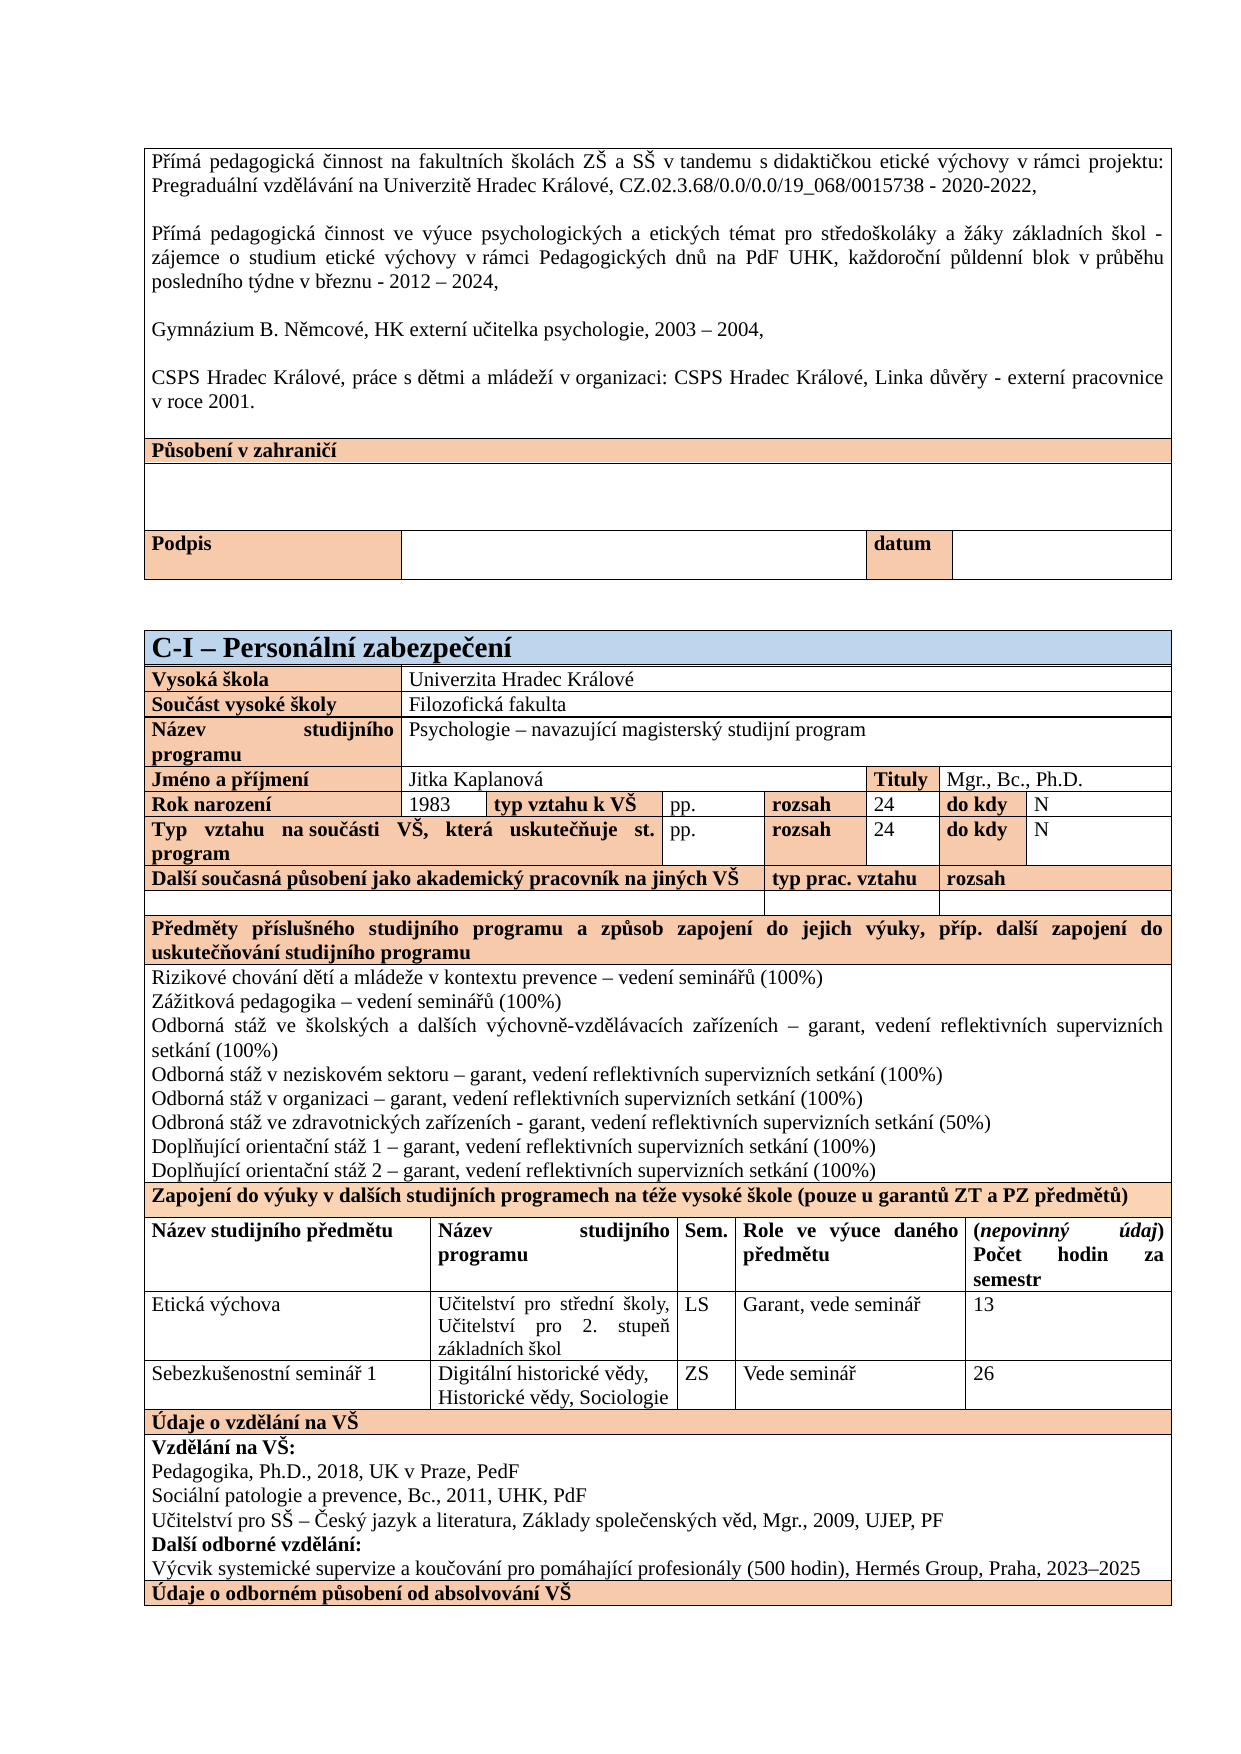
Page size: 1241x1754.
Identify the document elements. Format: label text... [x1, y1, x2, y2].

table_cell Název studijního programu [145, 718, 401, 766]
table_cell N [1027, 817, 1171, 865]
table_cell Údaje o odborném působení od absolvování VŠ [145, 1581, 1171, 1605]
table_cell Mgr., Bc., Ph.D. [940, 767, 1171, 791]
table_cell [145, 464, 1171, 530]
table_cell Tituly [867, 767, 939, 791]
table_cell 24 [867, 817, 939, 865]
table_cell Role ve výuce daného předmětu [736, 1218, 965, 1291]
table_cell do kdy [940, 792, 1026, 816]
table_cell LS [678, 1292, 735, 1360]
table_cell pp. [663, 792, 764, 816]
table_cell rozsah [940, 866, 1171, 890]
table_cell typ prac. vztahu [765, 866, 939, 890]
table_cell Sem. [678, 1218, 735, 1291]
table_cell 13 [966, 1292, 1171, 1360]
table_cell Psychologie – navazující magisterský studijní program [402, 718, 1171, 766]
table_cell (nepovinný údaj) Počet hodin za semestr [966, 1218, 1171, 1291]
table_cell ZS [678, 1361, 735, 1409]
table_cell [940, 891, 1171, 915]
table_cell rozsah [765, 817, 866, 865]
table_cell Učitelství pro střední školy, Učitelství pro 2. stupeň základních škol [431, 1292, 677, 1360]
table_cell Vzdělání na VŠ: Pedagogika, Ph.D., 2018, UK v Praze, PedF Sociální patologie a prevence, Bc., 2011, UHK, PdF Učitelství pro SŠ – Český jazyk a literatura, Základy společenských věd, Mgr., 2009, UJEP, PF Další odborné vzdělání: Výcvik systemické supervize a koučování pro pomáhající profesionály (500 hodin), Hermés Group, Praha, 2023–2025 [145, 1435, 1171, 1580]
table_cell datum [867, 531, 952, 579]
table_cell Předměty příslušného studijního programu a způsob zapojení do jejich výuky, příp. další zapojení do uskutečňování studijního programu [145, 916, 1171, 964]
table_cell Název studijního předmětu [145, 1218, 430, 1291]
table_cell 26 [966, 1361, 1171, 1409]
table_cell N [1027, 792, 1171, 816]
table_cell Vede seminář [736, 1361, 965, 1409]
table_cell Garant, vede seminář [736, 1292, 965, 1360]
table_cell Vysoká škola [145, 667, 401, 691]
table_cell Rizikové chování dětí a mládeže v kontextu prevence – vedení seminářů (100%) Zážitková pedagogika – vedení seminářů (100%) Odborná stáž ve školských a dalších výchovně-vzdělávacích zařízeních – garant, vedení reflektivních supervizních setkání (100%) Odborná stáž v neziskovém sektoru – garant, vedení reflektivních supervizních setkání (100%) Odborná stáž v organizaci – garant, vedení reflektivních supervizních setkání (100%) Odbroná stáž ve zdravotnických zařízeních - garant, vedení reflektivních supervizních setkání (50%) Doplňující orientační stáž 1 – garant, vedení reflektivních supervizních setkání (100%) Doplňující orientační stáž 2 – garant, vedení reflektivních supervizních setkání (100%) [145, 965, 1171, 1182]
table_cell Filozofická fakulta [402, 692, 1171, 716]
table_cell Součást vysoké školy [145, 692, 401, 716]
table_cell [953, 531, 1171, 579]
table_cell Název studijního programu [431, 1218, 677, 1291]
table_cell Digitální historické vědy, Historické vědy, Sociologie [431, 1361, 677, 1409]
table_cell [402, 531, 866, 579]
table_cell typ vztahu k VŠ [487, 792, 662, 816]
table_cell Sebezkušenostní seminář 1 [145, 1361, 430, 1409]
table_cell Typ vztahu na součásti VŠ, která uskutečňuje st. program [145, 817, 662, 865]
table_cell Zapojení do výuky v dalších studijních programech na téže vysoké škole (pouze u garantů ZT a PZ předmětů) [145, 1183, 1171, 1217]
table_cell rozsah [765, 792, 866, 816]
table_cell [145, 149, 1171, 437]
table_cell 24 [867, 792, 939, 816]
table_header C-I – Personální zabezpečení [145, 631, 1171, 664]
table_cell [145, 891, 764, 915]
table_cell Další současná působení jako akademický pracovník na jiných VŠ [145, 866, 764, 890]
table_cell Etická výchova [145, 1292, 430, 1360]
table_cell Údaje o vzdělání na VŠ [145, 1410, 1171, 1434]
table_cell 1983 [402, 792, 486, 816]
table_cell Univerzita Hradec Králové [402, 667, 1171, 691]
table_cell Jitka Kaplanová [402, 767, 866, 791]
table_cell Rok narození [145, 792, 401, 816]
table_cell do kdy [940, 817, 1026, 865]
table_cell Jméno a příjmení [145, 767, 401, 791]
table_cell pp. [663, 817, 764, 865]
table_cell Působení v zahraničí [145, 439, 1171, 462]
table_cell [765, 891, 939, 915]
table_cell Podpis [145, 531, 401, 579]
